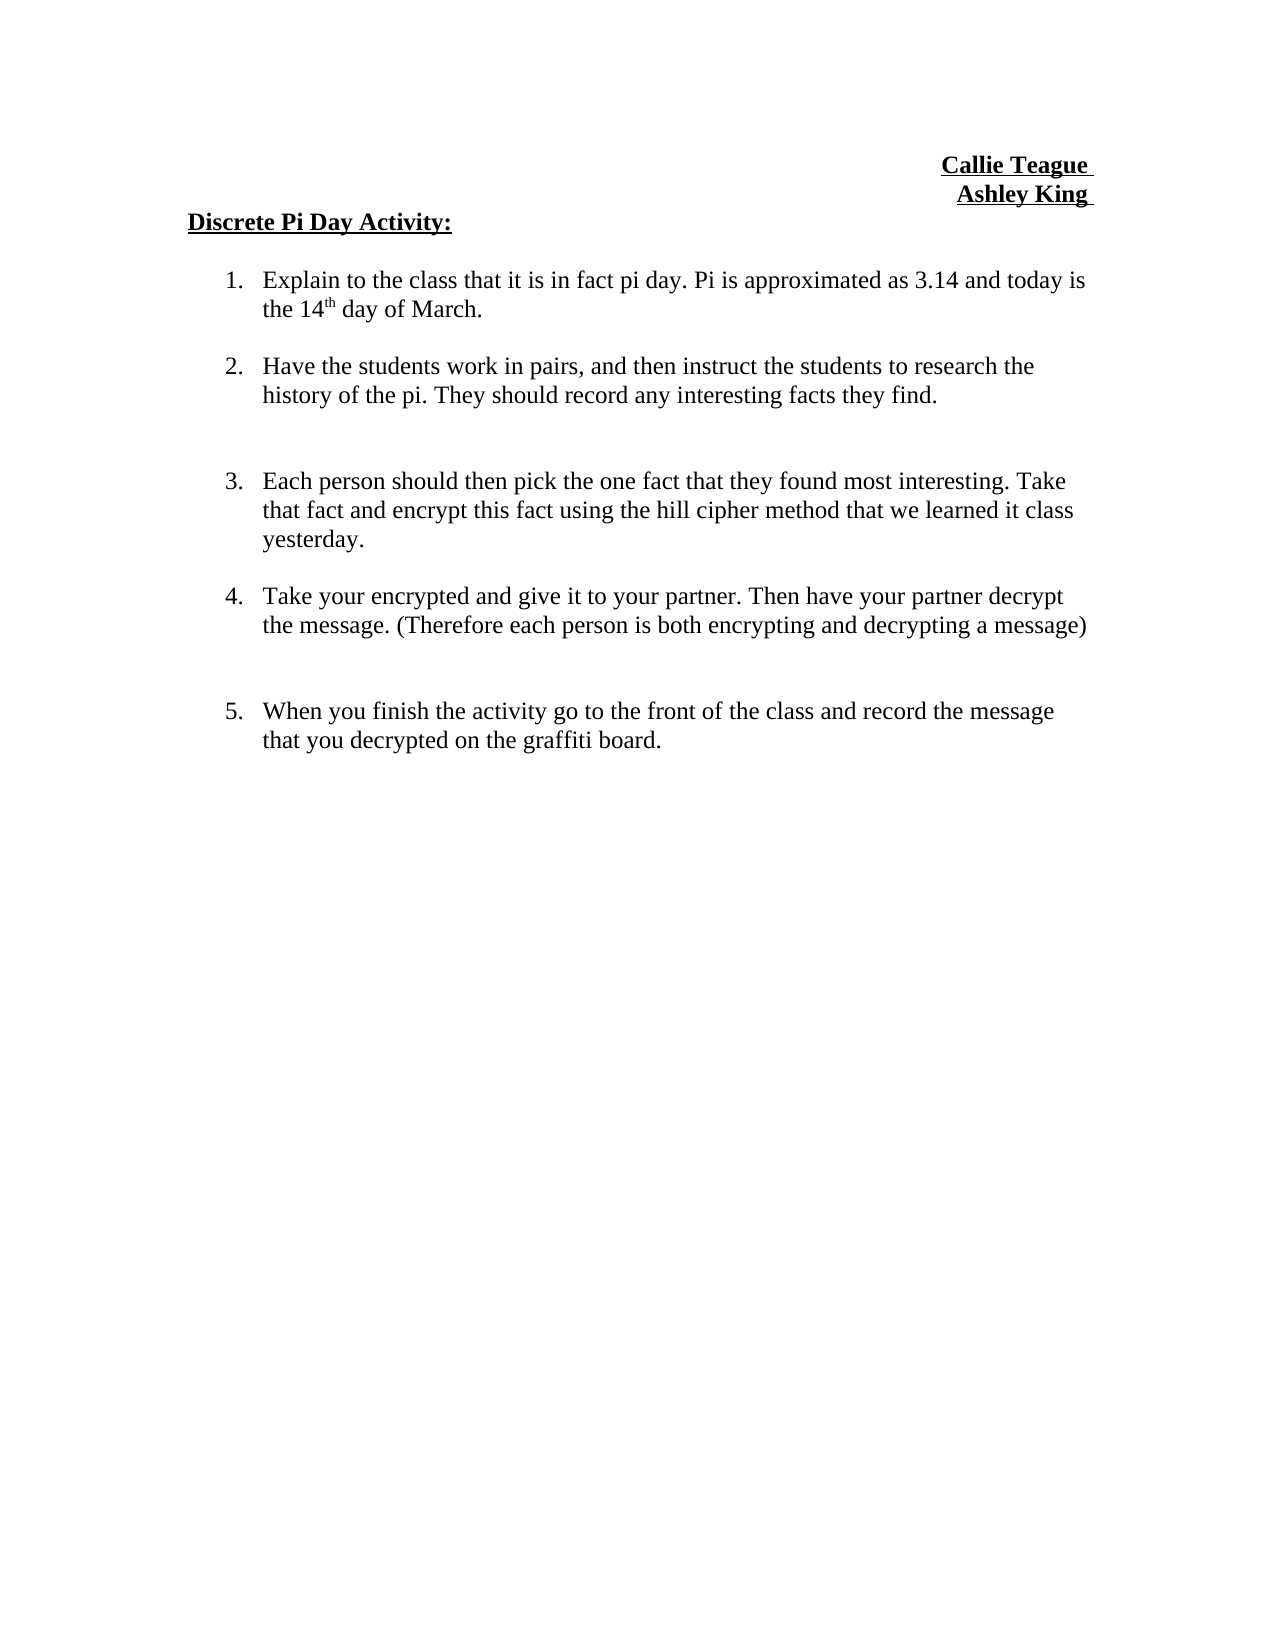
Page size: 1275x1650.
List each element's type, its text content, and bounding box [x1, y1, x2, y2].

text Discrete Pi Day Activity: [187, 207, 1087, 236]
text Ashley King [187, 179, 1087, 207]
list Explain to the class that it is in fact pi day. Pi is approximated as 3.14 and today is the 14th day of March. [225, 265, 1087, 322]
text Callie Teague [187, 150, 1087, 179]
list Take your encrypted and give it to your partner. Then have your partner decrypt the message. (Therefore each person is both encrypting and decrypting a message) [225, 581, 1087, 639]
list Each person should then pick the one fact that they found most interesting. Take that fact and encrypt this fact using the hill cipher method that we learned it class yesterday. [225, 466, 1087, 552]
list When you finish the activity go to the front of the class and record the message that you decrypted on the graffiti board. [225, 696, 1087, 754]
list Have the students work in pairs, and then instruct the students to research the history of the pi. They should record any interesting facts they find. [225, 351, 1087, 409]
